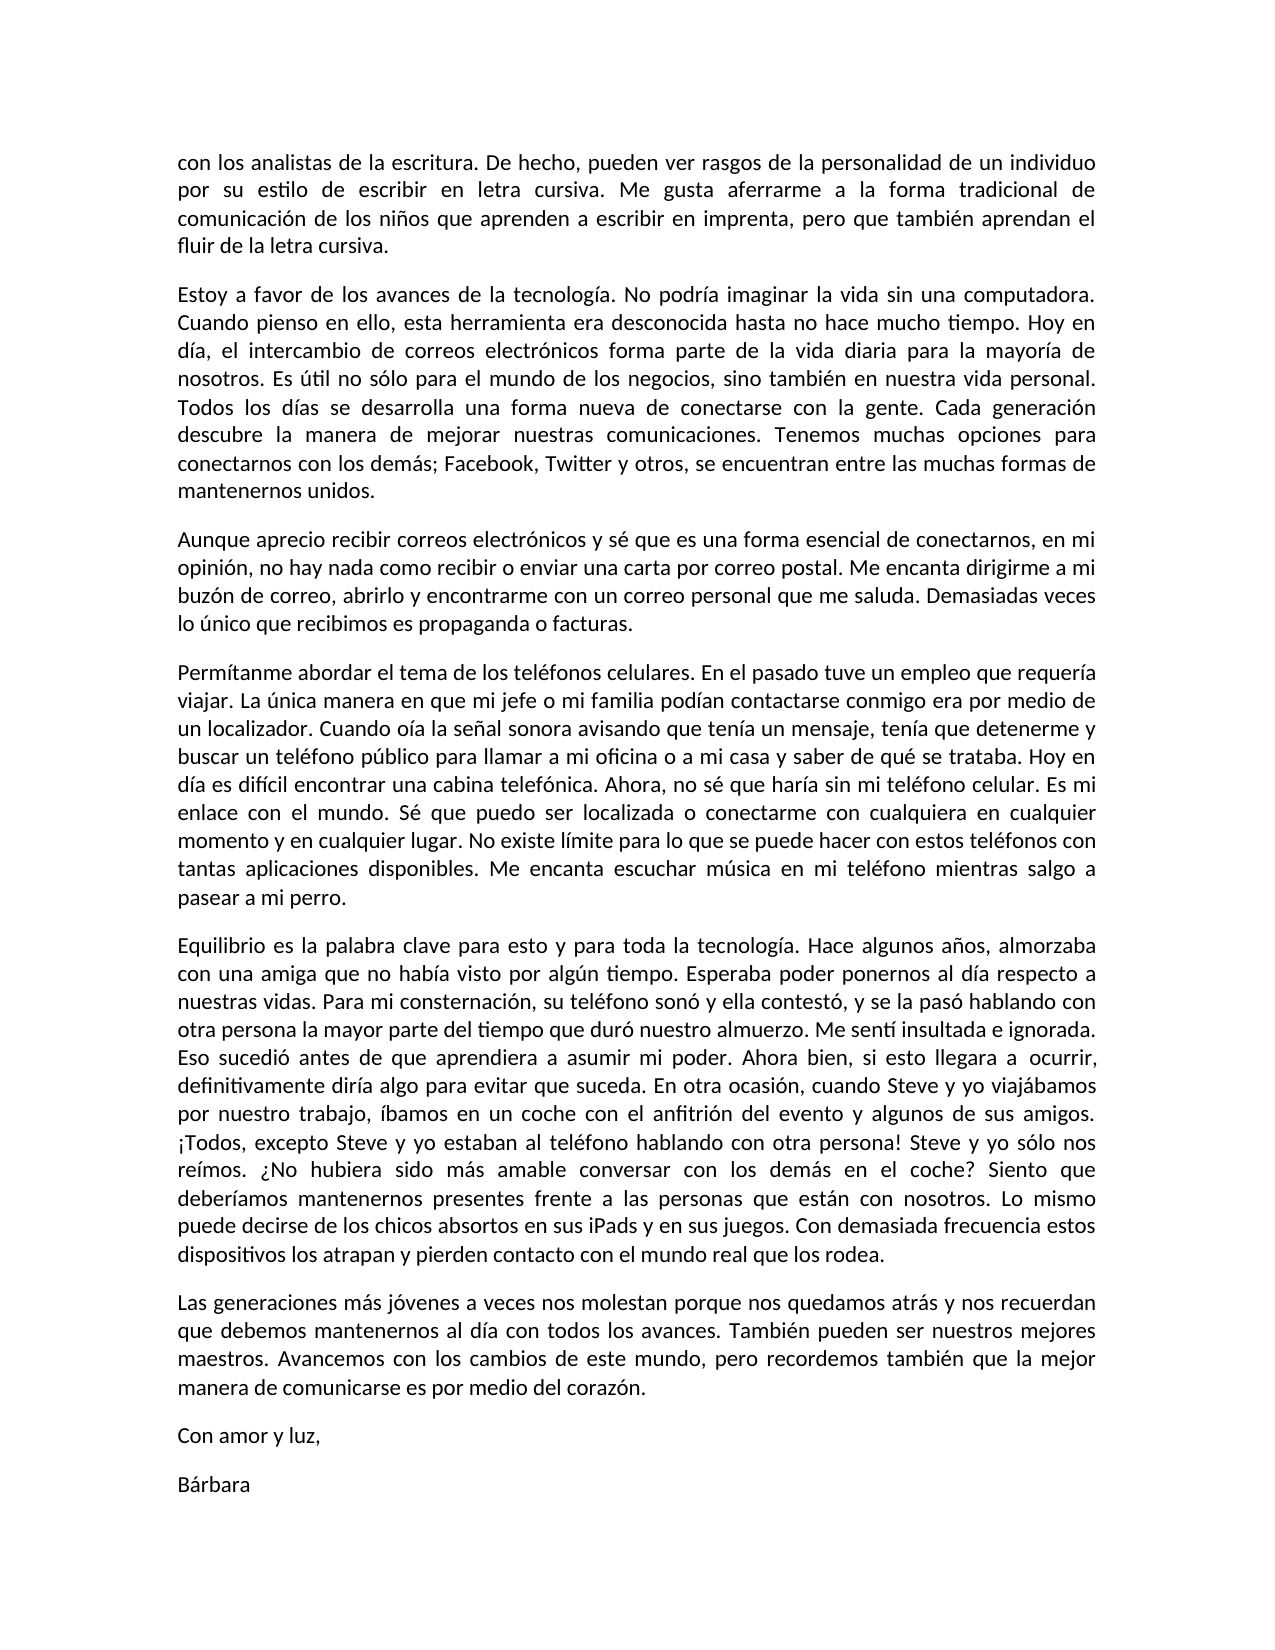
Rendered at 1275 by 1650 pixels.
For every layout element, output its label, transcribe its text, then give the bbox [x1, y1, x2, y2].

text Aunque aprecio recibir correos electrónicos y sé que es una forma esencial de conectarnos, en mi opinión, no hay nada como recibir o enviar una carta por correo postal. Me encanta dirigirme a mi buzón de correo, abrirlo y encontrarme con un correo personal que me saluda. Demasiadas veces lo único que recibimos es propaganda o facturas. [177, 526, 1098, 638]
text Estoy a favor de los avances de la tecnología. No podría imaginar la vida sin una computadora. Cuando pienso en ello, esta herramienta era desconocida hasta no hace mucho tiempo. Hoy en día, el intercambio de correos electrónicos forma parte de la vida diaria para la mayoría de nosotros. Es útil no sólo para el mundo de los negocios, sino también en nuestra vida personal. Todos los días se desarrolla una forma nueva de conectarse con la gente. Cada generación descubre la manera de mejorar nuestras comunicaciones. Tenemos muchas opciones para conectarnos con los demás; Facebook, Twitter y otros, se encuentran entre las muchas formas de mantenernos unidos. [177, 281, 1098, 505]
text Con amor y luz, [177, 1421, 1098, 1449]
text Permítanme abordar el tema de los teléfonos celulares. En el pasado tuve un empleo que requería viajar. La única manera en que mi jefe o mi familia podían contactarse conmigo era por medio de un localizador. Cuando oía la señal sonora avisando que tenía un mensaje, tenía que detenerme y buscar un teléfono público para llamar a mi oficina o a mi casa y saber de qué se trataba. Hoy en día es difícil encontrar una cabina telefónica. Ahora, no sé que haría sin mi teléfono celular. Es mi enlace con el mundo. Sé que puedo ser localizada o conectarme con cualquiera en cualquier momento y en cualquier lugar. No existe límite para lo que se puede hacer con estos teléfonos con tantas aplicaciones disponibles. Me encanta escuchar música en mi teléfono mientras salgo a pasear a mi perro. [177, 658, 1098, 911]
text Equilibrio es la palabra clave para esto y para toda la tecnología. Hace algunos años, almorzaba con una amiga que no había visto por algún tiempo. Esperaba poder ponernos al día respecto a nuestras vidas. Para mi consternación, su teléfono sonó y ella contestó, y se la pasó hablando con otra persona la mayor parte del tiempo que duró nuestro almuerzo. Me sentí insultada e ignorada. Eso sucedió antes de que aprendiera a asumir mi poder. Ahora bien, si esto llegara a ocurrir, definitivamente diría algo para evitar que suceda. En otra ocasión, cuando Steve y yo viajábamos por nuestro trabajo, íbamos en un coche con el anfitrión del evento y algunos de sus amigos. ¡Todos, excepto Steve y yo estaban al teléfono hablando con otra persona! Steve y yo sólo nos reímos. ¿No hubiera sido más amable conversar con los demás en el coche? Siento que deberíamos mantenernos presentes frente a las personas que están con nosotros. Lo mismo puede decirse de los chicos absortos en sus iPads y en sus juegos. Con demasiada frecuencia estos dispositivos los atrapan y pierden contacto con el mundo real que los rodea. [177, 931, 1098, 1268]
text Las generaciones más jóvenes a veces nos molestan porque nos quedamos atrás y nos recuerdan que debemos mantenernos al día con todos los avances. También pueden ser nuestros mejores maestros. Avancemos con los cambios de este mundo, pero recordemos también que la mejor manera de comunicarse es por medio del corazón. [177, 1288, 1098, 1401]
text Bárbara [177, 1470, 1098, 1498]
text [177, 148, 1098, 260]
